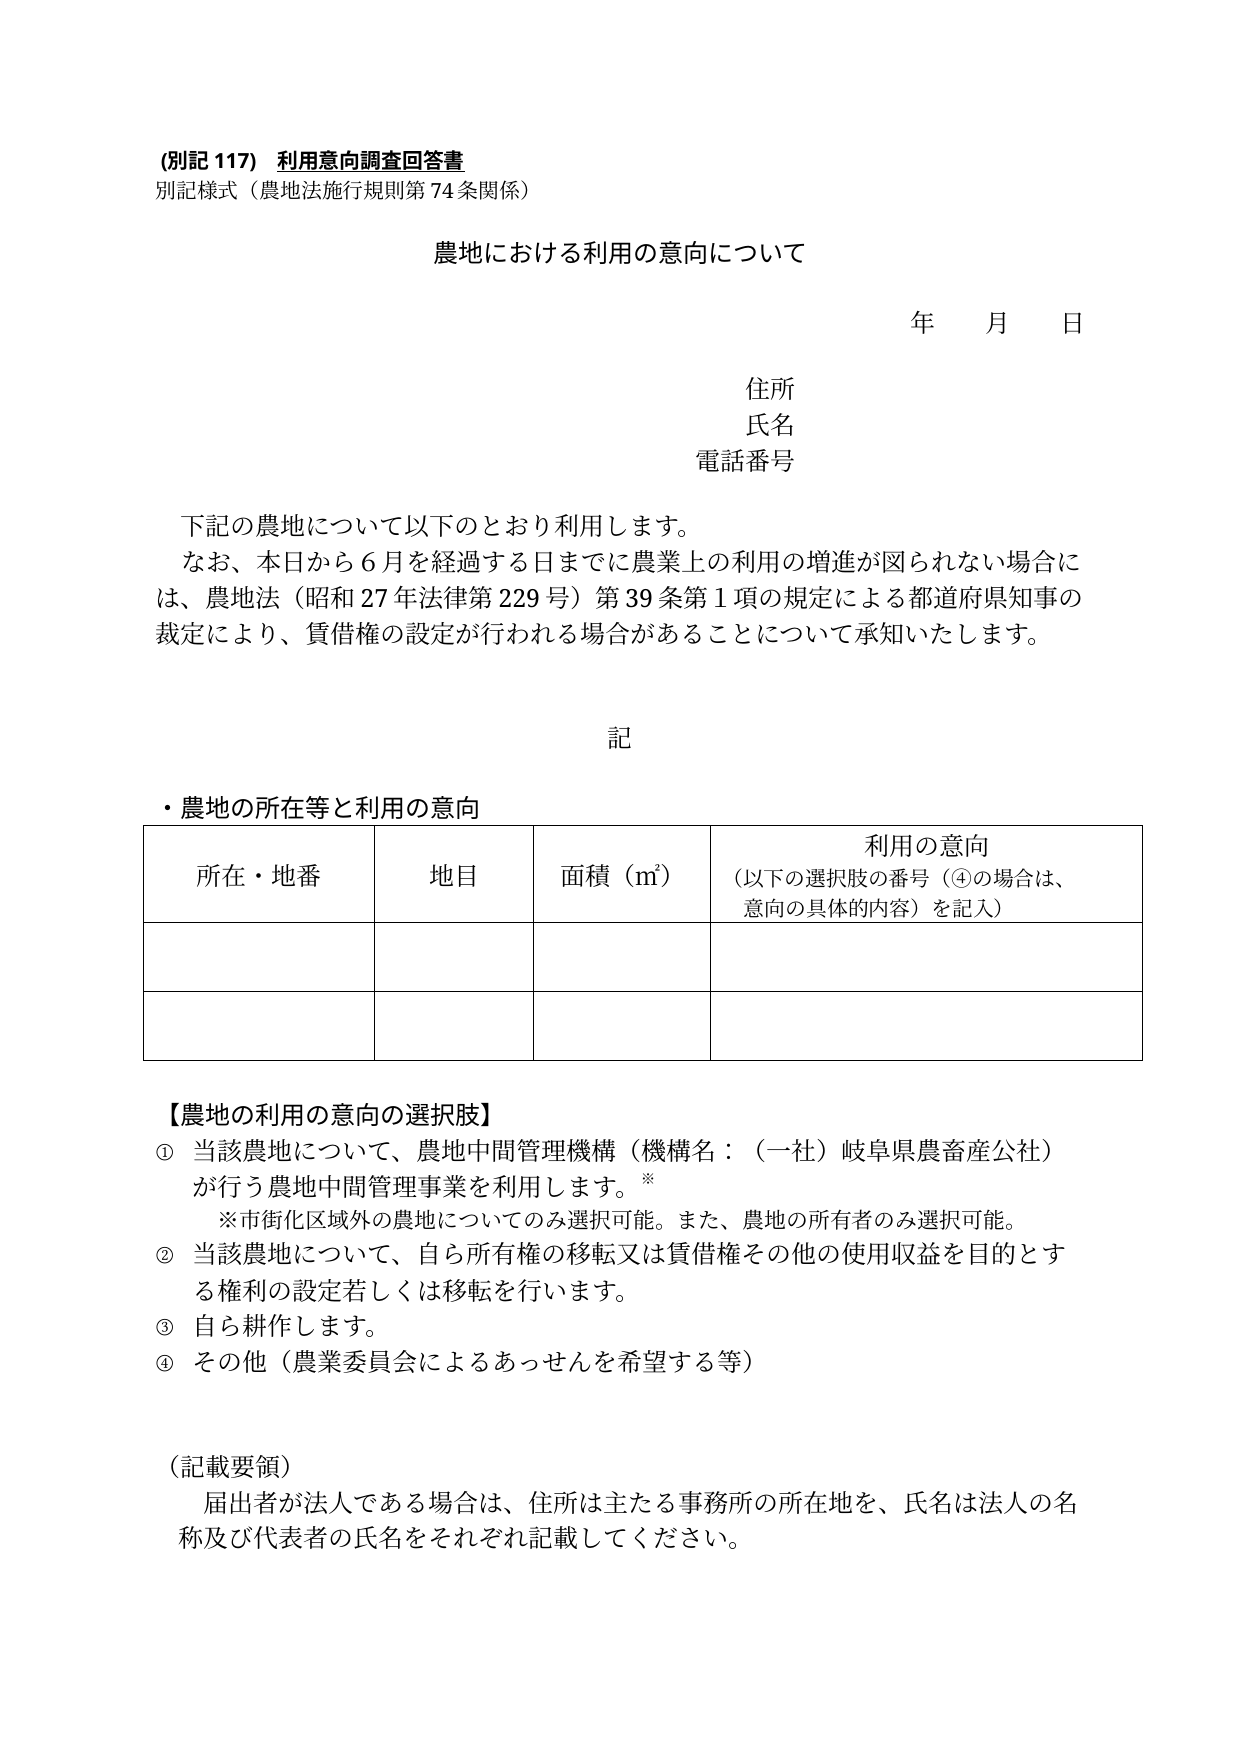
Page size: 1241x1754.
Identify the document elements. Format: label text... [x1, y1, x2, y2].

table_cell [534, 923, 710, 991]
table_header 所在・地番 [144, 826, 374, 922]
text 届出者が法人である場合は、住所は主たる事務所の所在地を、氏名は法人の名称及び代表者の氏名をそれぞれ記載してください。 [178, 1483, 1085, 1555]
text 氏名 [155, 405, 1085, 441]
table_cell [711, 923, 1142, 991]
list 当該農地について、自ら所有権の移転又は賃借権その他の使用収益を目的とする権利の設定若しくは移転を行います。 [155, 1235, 1085, 1307]
table_header 面積（㎡） [534, 826, 710, 922]
list 自ら耕作します。 [155, 1307, 1085, 1343]
text （記載要領） [155, 1447, 1085, 1483]
text 【農地の利用の意向の選択肢】 [155, 1095, 1085, 1132]
table_cell [144, 992, 374, 1060]
text 記 [155, 719, 1085, 755]
text 電話番号 [155, 441, 1085, 477]
table_cell [711, 992, 1142, 1060]
list 当該農地について、農地中間管理機構（機構名：（一社）岐阜県農畜産公社）が行う農地中間管理事業を利用します。※ [155, 1132, 1085, 1204]
table_header 地目 [375, 826, 533, 922]
text (別記117) 利用意向調査回答書 [155, 144, 1085, 175]
table_cell [375, 992, 533, 1060]
text ※市街化区域外の農地についてのみ選択可能。また、農地の所有者のみ選択可能。 [193, 1204, 1085, 1235]
table_cell [144, 923, 374, 991]
list その他（農業委員会によるあっせんを希望する等） [155, 1343, 1085, 1379]
table_cell [375, 923, 533, 991]
table_cell [534, 992, 710, 1060]
text ・農地の所在等と利用の意向 [155, 789, 1085, 825]
text 住所 [155, 369, 1085, 405]
text 農地における利用の意向について [155, 233, 1085, 269]
text 別記様式（農地法施行規則第74条関係） [155, 175, 1085, 205]
text 下記の農地について以下のとおり利用します。 [155, 507, 1085, 543]
text なお、本日から６月を経過する日までに農業上の利用の増進が図られない場合には、農地法（昭和27年法律第229号）第39条第１項の規定による都道府県知事の裁定により、賃借権の設定が行われる場合があることについて承知いたします。 [155, 543, 1085, 651]
text 年 月 日 [155, 304, 1085, 339]
table_header 利用の意向 （以下の選択肢の番号（④の場合は、 意向の具体的内容）を記入） [711, 826, 1142, 922]
